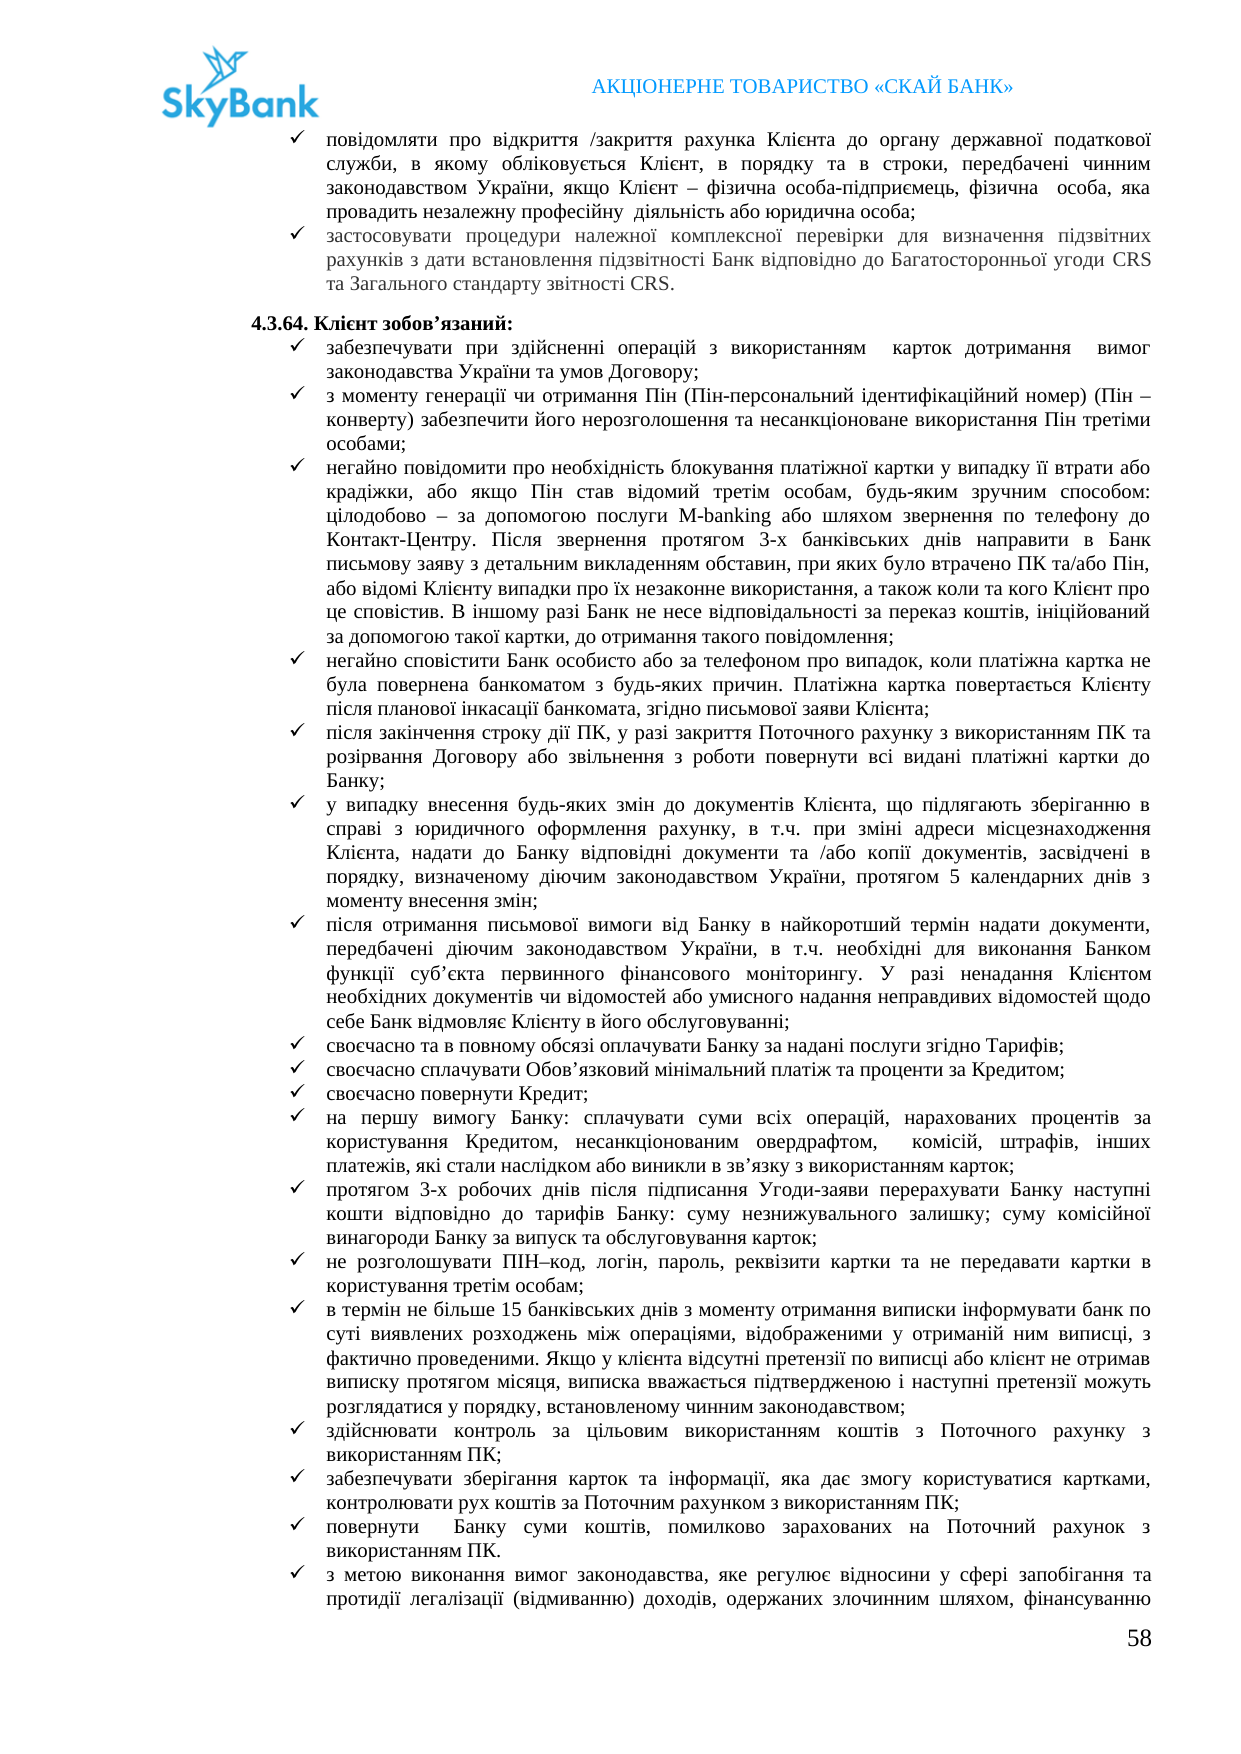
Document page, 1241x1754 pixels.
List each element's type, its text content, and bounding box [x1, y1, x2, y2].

list своєчасно повернути Кредит; [289, 1081, 1152, 1105]
text 4.3.64. Клієнт зобов’язаний: [177, 311, 1152, 335]
picture [142, 35, 349, 140]
list на першу вимогу Банку: сплачувати суми всіх операцій, нарахованих процентів за користування Кредитом, несанкціонованим овердрафтом, комісій, штрафів, інших платежів, які стали наслідком або виникли в зв’язку з використанням карток; [289, 1105, 1152, 1177]
list повідомляти про відкриття /закриття рахунка Клієнта до органу державної податкової служби, в якому обліковується Клієнт, в порядку та в строки, передбачені чинним законодавством України, якщо Клієнт – фізична особа-підприємець, фізична особа, яка провадить незалежну професійну діяльність або юридична особа; [288, 127, 1152, 223]
list застосовувати процедури належної комплексної перевірки для визначення підзвітних рахунків з дати встановлення підзвітності Банк відповідно до Багатосторонньої угоди CRS та Загального стандарту звітності CRS. [675, 247, 1152, 295]
list повернути Банку суми коштів, помилково зарахованих на Поточний рахунок з використанням ПК. [289, 1514, 1152, 1562]
list протягом 3-х робочих днів після підписання Угоди-заяви перерахувати Банку наступні кошти відповідно до тарифів Банку: суму незнижувального залишку; суму комісійної винагороди Банку за випуск та обслуговування карток; [289, 1177, 1152, 1249]
list в термін не більше 15 банківських днів з моменту отримання виписки інформувати банк по суті виявлених розходжень між операціями, відображеними у отриманій ним виписці, з фактично проведеними. Якщо у клієнта відсутні претензії по виписці або клієнт не отримав виписку протягом місяця, виписка вважається підтвердженою і наступні претензії можуть розглядатися у порядку, встановленому чинним законодавством; [289, 1297, 1152, 1418]
list забезпечувати зберігання карток та інформації, яка дає змогу користуватися картками, контролювати рух коштів за Поточним рахунком з використанням ПК; [289, 1466, 1152, 1514]
list у випадку внесення будь-яких змін до документів Клієнта, що підлягають зберіганню в справі з юридичного оформлення рахунку, в т.ч. при зміні адреси місцезнаходження Клієнта, надати до Банку відповідні документи та /або копії документів, засвідчені в порядку, визначеному діючим законодавством України, протягом 5 календарних днів з моменту внесення змін; [289, 792, 1152, 912]
list забезпечувати при здійсненні операцій з використанням карток дотримання вимог законодавства України та умов Договору; [289, 335, 1152, 383]
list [289, 1562, 1152, 1610]
list своєчасно та в повному обсязі оплачувати Банку за надані послуги згідно Тарифів; [289, 1033, 1152, 1057]
list з моменту генерації чи отримання Пін (Пін-персональний ідентифікаційний номер) (Пін – конверту) забезпечити його нерозголошення та несанкціоноване використання Пін третіми особами; [289, 383, 1152, 455]
list здійснювати контроль за цільовим використанням коштів з Поточного рахунку з використанням ПК; [289, 1418, 1152, 1466]
list після отримання письмової вимоги від Банку в найкоротший термін надати документи, передбачені діючим законодавством України, в т.ч. необхідні для виконання Банком функції суб’єкта первинного фінансового моніторингу. У разі ненадання Клієнтом необхідних документів чи відомостей або умисного надання неправдивих відомостей щодо себе Банк відмовляє Клієнту в його обслуговуванні; [289, 912, 1152, 1033]
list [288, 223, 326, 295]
list не розголошувати ПІН–код, логін, пароль, реквізити картки та не передавати картки в користування третім особам; [289, 1249, 1152, 1297]
list після закінчення строку дії ПК, у разі закриття Поточного рахунку з використанням ПК та розірвання Договору або звільнення з роботи повернути всі видані платіжні картки до Банку; [289, 720, 1152, 792]
list своєчасно сплачувати Обов’язковий мінімальний платіж та проценти за Кредитом; [289, 1057, 1152, 1081]
list негайно повідомити про необхідність блокування платіжної картки у випадку її втрати або крадіжки, або якщо Пін став відомий третім особам, будь-яким зручним способом: цілодобово – за допомогою послуги М-banking або шляхом звернення по телефону до Контакт-Центру. Після звернення протягом 3-х банківських днів направити в Банк письмову заяву з детальним викладенням обставин, при яких було втрачено ПК та/або Пін, або відомі Клієнту випадки про їх незаконне використання, а також коли та кого Клієнт про це сповістив. В іншому разі Банк не несе відповідальності за переказ коштів, ініційований за допомогою такої картки, до отримання такого повідомлення; [289, 455, 1152, 648]
list негайно сповістити Банк особисто або за телефоном про випадок, коли платіжна картка не була повернена банкоматом з будь-яких причин. Платіжна картка повертається Клієнту після планової інкасації банкомата, згідно письмової заяви Клієнта; [289, 648, 1152, 720]
